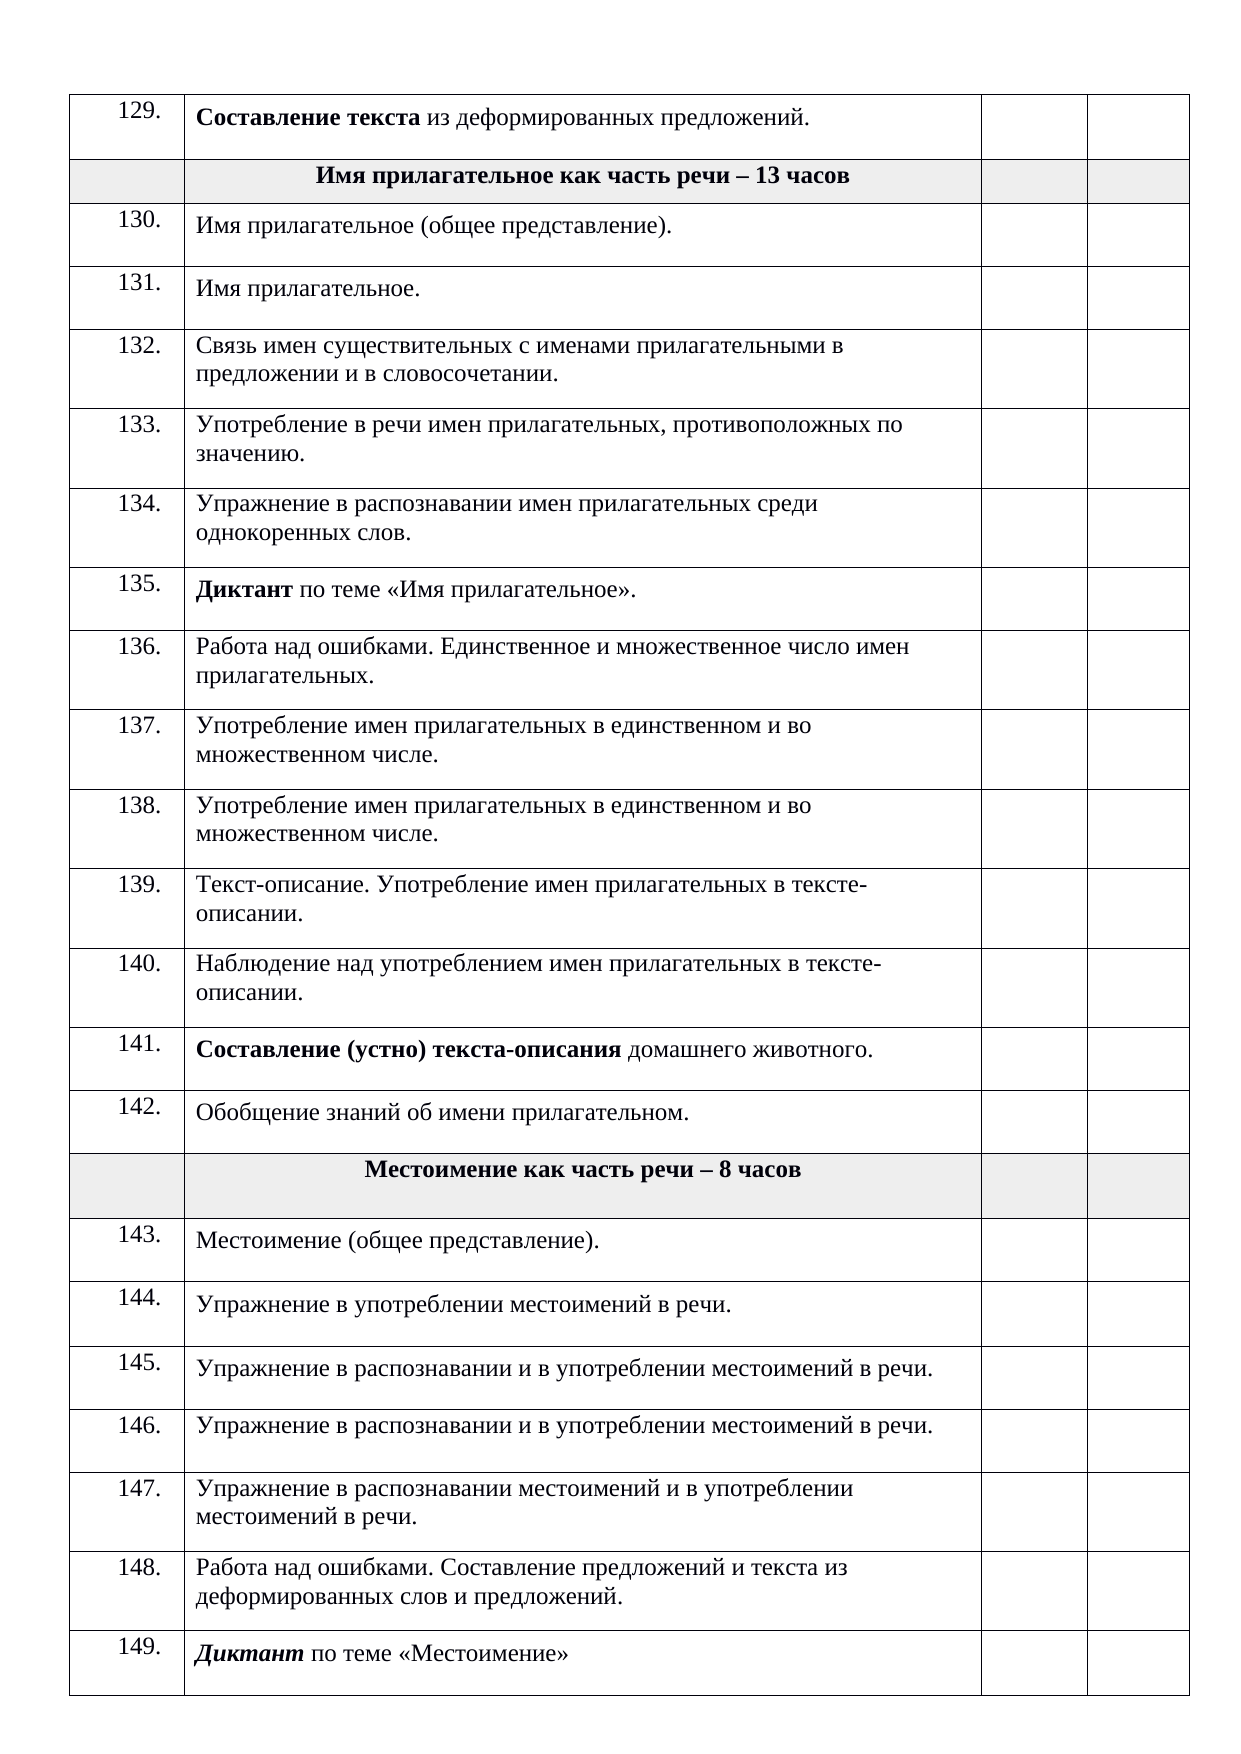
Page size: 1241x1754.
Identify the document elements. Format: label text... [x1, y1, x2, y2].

table_cell [982, 1473, 1087, 1551]
table_cell Упражнение в распознавании и в употреблении местоимений в речи. [185, 1347, 981, 1409]
table_cell [982, 330, 1087, 408]
table_cell Имя прилагательное как часть речи – 13 часов [185, 160, 981, 203]
table_cell [1088, 1219, 1189, 1281]
table_cell [70, 1282, 184, 1346]
table_cell [70, 330, 184, 408]
table_cell [982, 1347, 1087, 1409]
table_cell [1088, 568, 1189, 630]
table_cell Составление текста из деформированных предложений. [185, 95, 981, 159]
table_cell [70, 1473, 184, 1551]
table_cell [70, 204, 184, 266]
table_cell [70, 631, 184, 709]
table_cell Местоимение как часть речи – 8 часов [185, 1154, 981, 1218]
table_cell [982, 1552, 1087, 1630]
table_cell [1088, 1347, 1189, 1409]
table_cell [70, 267, 184, 329]
table_cell [1088, 160, 1189, 203]
table_cell [70, 1410, 184, 1472]
table_cell Упражнение в распознавании имен прилагательных среди однокоренных слов. [185, 489, 981, 567]
table_cell [982, 95, 1087, 159]
table_cell Употребление в речи имен прилагательных, противоположных по значению. [185, 409, 981, 487]
table_cell [70, 1631, 184, 1695]
table_cell [1088, 1552, 1189, 1630]
table_cell [1088, 1473, 1189, 1551]
table_cell [1088, 95, 1189, 159]
table_cell [70, 790, 184, 868]
table_cell [982, 568, 1087, 630]
table_cell [70, 1552, 184, 1630]
table_cell Имя прилагательное (общее представление). [185, 204, 981, 266]
table_cell [982, 790, 1087, 868]
table_cell [70, 1347, 184, 1409]
table_cell Диктант по теме «Имя прилагательное». [185, 568, 981, 630]
table_cell Местоимение (общее представление). [185, 1219, 981, 1281]
table_cell [70, 489, 184, 567]
table_cell [70, 949, 184, 1027]
table_cell [70, 1219, 184, 1281]
table_cell [70, 710, 184, 789]
table_cell [70, 1028, 184, 1090]
table_cell [1088, 204, 1189, 266]
table_cell [1088, 710, 1189, 789]
table_cell Работа над ошибками. Составление предложений и текста из деформированных слов и предложений. [185, 1552, 981, 1630]
table_cell [1088, 949, 1189, 1027]
table_cell [1088, 489, 1189, 567]
table_cell [982, 267, 1087, 329]
table_cell [1088, 1410, 1189, 1472]
table_cell [70, 95, 184, 159]
table_cell [982, 1028, 1087, 1090]
table_cell [70, 1091, 184, 1153]
table_cell [70, 1154, 184, 1218]
table_cell [982, 949, 1087, 1027]
table_cell [982, 1410, 1087, 1472]
table_cell [982, 869, 1087, 947]
table_cell Упражнение в распознавании и в употреблении местоимений в речи. [185, 1410, 981, 1472]
table_cell [982, 1091, 1087, 1153]
table_cell [982, 1282, 1087, 1346]
table_cell Связь имен существительных с именами прилагательными в предложении и в словосочетании. [185, 330, 981, 408]
table_cell [1088, 330, 1189, 408]
table_cell Диктант по теме «Местоимение» [185, 1631, 981, 1695]
table_cell [70, 409, 184, 487]
table_cell Обобщение знаний об имени прилагательном. [185, 1091, 981, 1153]
table_cell [982, 204, 1087, 266]
table_cell [70, 160, 184, 203]
table_cell [982, 1154, 1087, 1218]
table_cell [982, 160, 1087, 203]
table_cell [1088, 1631, 1189, 1695]
table_cell Упражнение в употреблении местоимений в речи. [185, 1282, 981, 1346]
table_cell Составление (устно) текста-описания домашнего животного. [185, 1028, 981, 1090]
table_cell [1088, 631, 1189, 709]
table_cell [1088, 1282, 1189, 1346]
table_cell Работа над ошибками. Единственное и множественное число имен прилагательных. [185, 631, 981, 709]
table_cell [1088, 790, 1189, 868]
table_cell [70, 869, 184, 947]
table_cell [982, 631, 1087, 709]
table_cell [1088, 1154, 1189, 1218]
table_cell [1088, 869, 1189, 947]
table_cell Упражнение в распознавании местоимений и в употреблении местоимений в речи. [185, 1473, 981, 1551]
table_cell [1088, 1028, 1189, 1090]
table_cell [1088, 267, 1189, 329]
table_cell [982, 710, 1087, 789]
table_cell [982, 1219, 1087, 1281]
table_cell Наблюдение над употреблением имен прилагательных в тексте-описании. [185, 949, 981, 1027]
table_cell Употребление имен прилагательных в единственном и во множественном числе. [185, 710, 981, 789]
table_cell Употребление имен прилагательных в единственном и во множественном числе. [185, 790, 981, 868]
table_cell [982, 489, 1087, 567]
table_cell Текст-описание. Употребление имен прилагательных в тексте-описании. [185, 869, 981, 947]
table_cell [1088, 409, 1189, 487]
table_cell [982, 409, 1087, 487]
table_cell [1088, 1091, 1189, 1153]
table_cell [982, 1631, 1087, 1695]
table_cell [70, 568, 184, 630]
table_cell Имя прилагательное. [185, 267, 981, 329]
